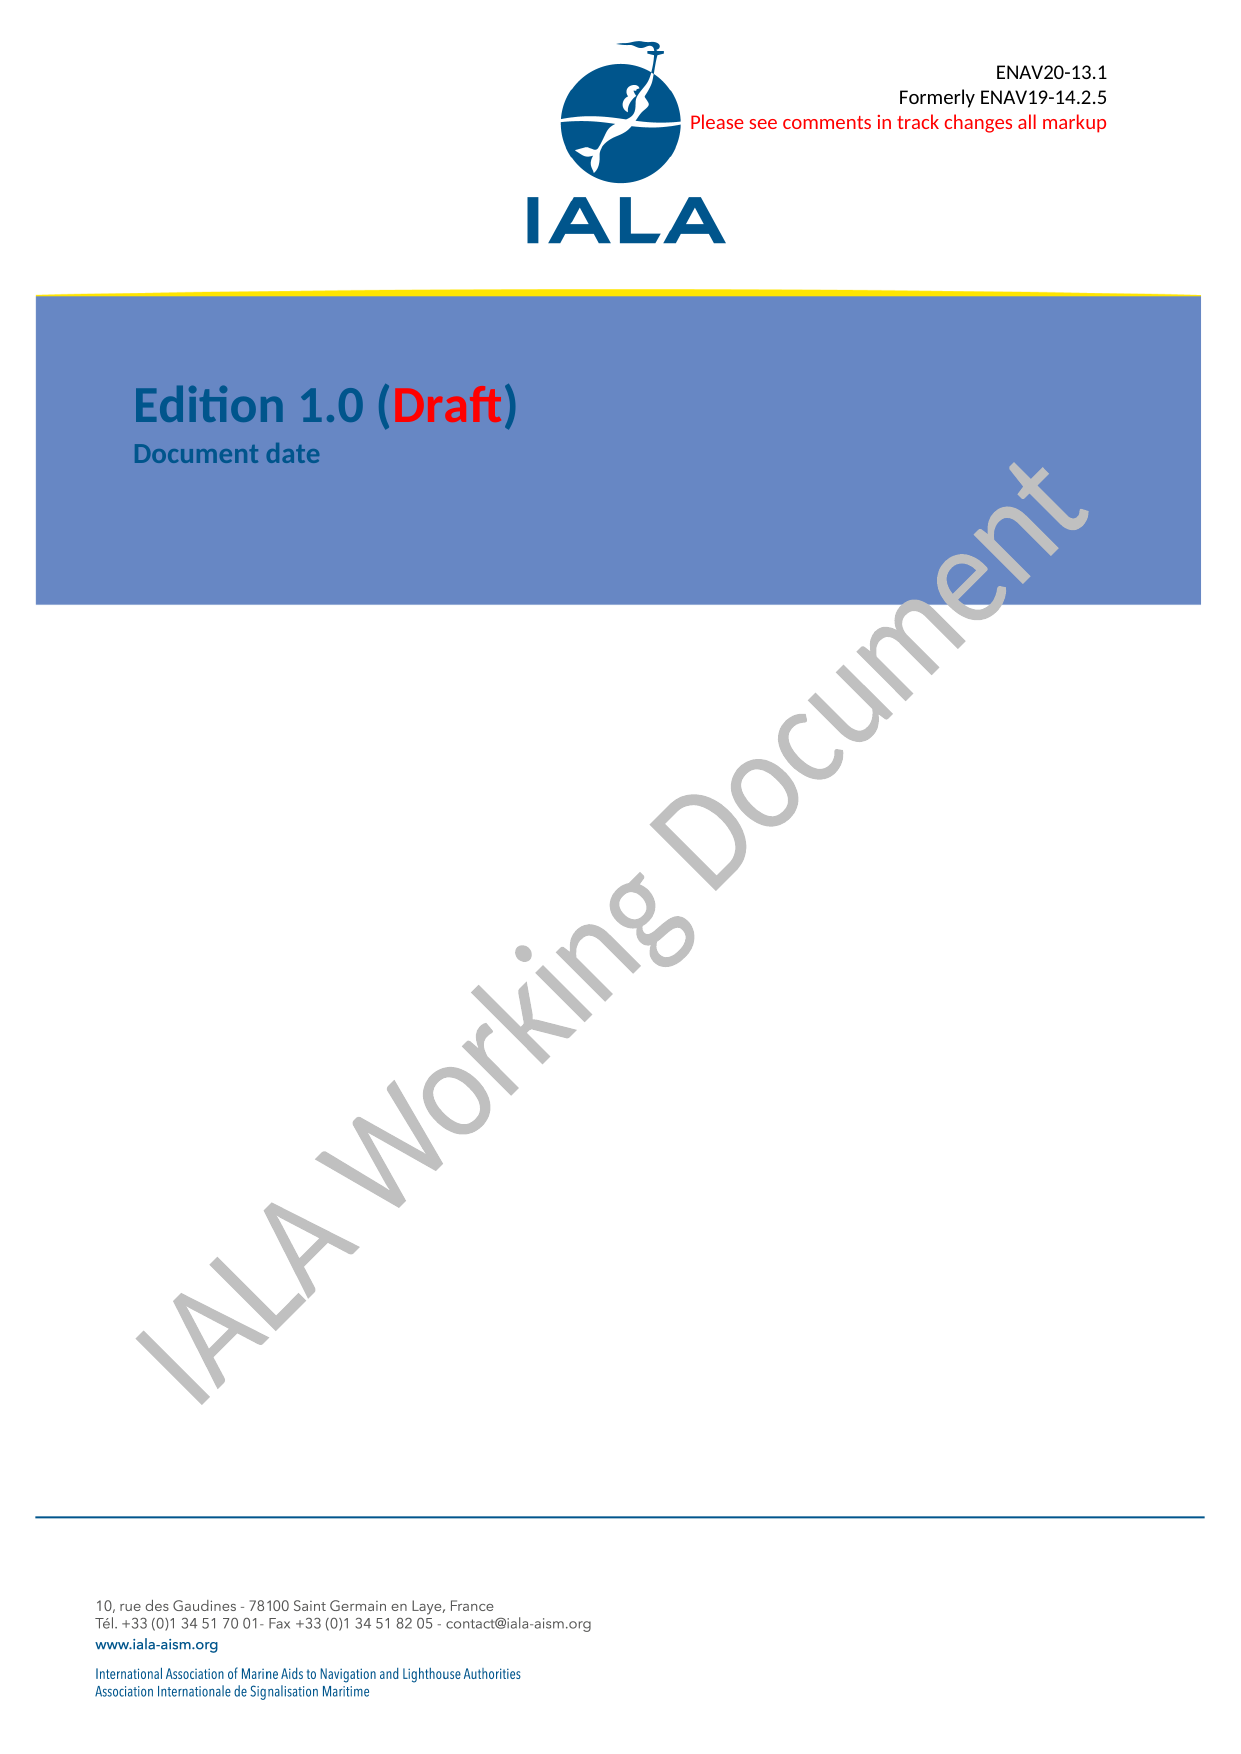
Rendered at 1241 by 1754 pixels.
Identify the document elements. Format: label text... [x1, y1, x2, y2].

text Edition 1.0 (Draft) [133, 372, 1107, 435]
picture [947, 564, 975, 592]
picture [906, 612, 923, 616]
text Document date [133, 435, 1107, 471]
picture [0, 29, 1240, 616]
picture [89, 1595, 622, 1714]
